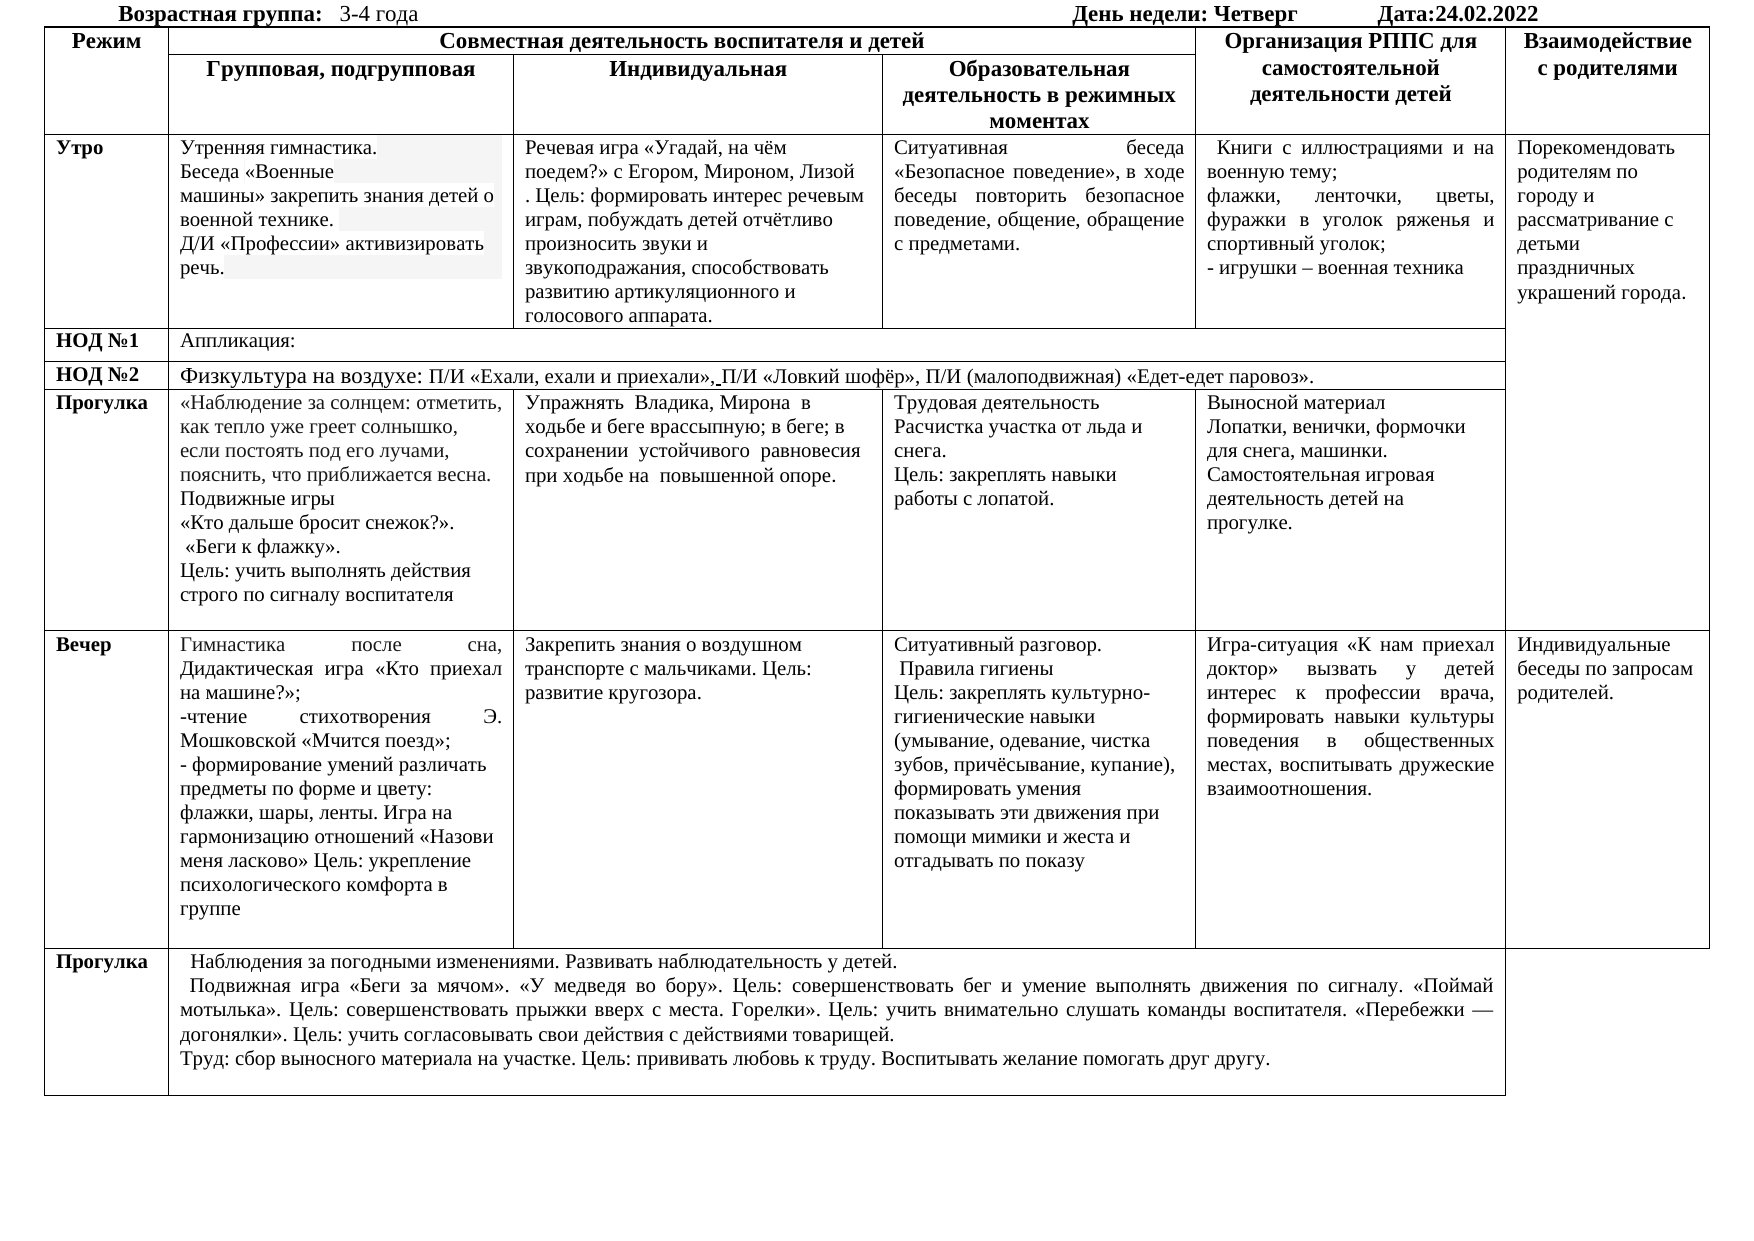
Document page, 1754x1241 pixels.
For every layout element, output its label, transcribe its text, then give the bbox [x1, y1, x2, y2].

table_cell Прогулка [45, 949, 168, 1095]
table_header Совместная деятельность воспитателя и детей [169, 28, 1195, 54]
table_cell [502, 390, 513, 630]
table_cell Индивидуальная [514, 55, 882, 134]
table_cell Игра-ситуация «К нам приехал доктор» вызвать у детей интерес к профессии врача, формировать навыки культуры поведения в общественных местах, воспитывать дружеские взаимоотношения. [1196, 631, 1505, 948]
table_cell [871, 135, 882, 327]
table_cell Индивидуальные беседы по запросам родителей. [1506, 631, 1709, 948]
table_cell Образовательная деятельность в режимных моментах [883, 55, 1195, 134]
table_cell НОД №1 [45, 329, 168, 361]
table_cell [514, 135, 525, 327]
table_cell Книги с иллюстрациями и на военную тему; флажки, ленточки, цветы, фуражки в уголок ряженья и спортивный уголок; - игрушки – военная техника [1196, 135, 1505, 327]
table_header Режим [45, 28, 168, 134]
table_cell Вечер [45, 631, 168, 948]
table_cell Аппликация: [169, 329, 1505, 361]
table_cell Гимнастика после сна, Дидактическая игра «Кто приехал на машине?»; -чтение стихотворения Э. Мошковской «Мчится поезд»; - формирование умений различать предметы по форме и цвету: флажки, шары, ленты. Игра на гармонизацию отношений «Назови меня ласково» Цель: укрепление психологического комфорта в группе [169, 631, 513, 948]
table_cell Физкультура на воздухе: П/И «Ехали, ехали и приехали», П/И «Ловкий шофёр», П/И (малоподвижная) «Едет-едет паровоз». [169, 362, 1505, 389]
table_cell Ситуативная беседа «Безопасное поведение», в ходе беседы повторить безопасное поведение, общение, обращение с предметами. [883, 135, 1195, 327]
table_cell Групповая, подгрупповая [169, 55, 513, 134]
table_cell Порекомендовать родителям по городу и рассматривание с детьми праздничных украшений города. [1506, 135, 1709, 630]
table_cell Трудовая деятельность Расчистка участка от льда и снега. Цель: закреплять навыки работы с лопатой. [883, 390, 1195, 630]
table_cell Утро [45, 135, 168, 327]
table_cell Прогулка [45, 390, 168, 630]
table_cell Наблюдения за погодными изменениями. Развивать наблюдательность у детей. Подвижная игра «Беги за мячом». «У медведя во бору». Цель: совершенствовать бег и умение выполнять движения по сигналу. «Поймай мотылька». Цель: совершенствовать прыжки вверх с места. Горелки». Цель: учить внимательно слушать команды воспитателя. «Перебежки — догонялки». Цель: учить согласовывать свои действия с действиями товарищей. Труд: сбор выносного материала на участке. Цель: прививать любовь к труду. Воспитывать желание помогать друг другу. [169, 949, 1505, 1095]
table_cell НОД №2 [45, 362, 168, 389]
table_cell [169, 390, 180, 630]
text Возрастная группа: 3-4 года День недели: Четверг Дата:24.02.2022 [118, 0, 1636, 26]
table_cell Закрепить знания о воздушном транспорте с мальчиками. Цель: развитие кругозора. [514, 631, 882, 948]
table_cell Выносной материал Лопатки, венички, формочки для снега, машинки. Самостоятельная игровая деятельность детей на прогулке. [1196, 390, 1505, 630]
table_header Взаимодействие с родителями [1506, 28, 1709, 134]
table_cell Упражнять Владика, Мирона в ходьбе и беге врассыпную; в беге; в сохранении устойчивого равновесия при ходьбе на повышенной опоре. [514, 390, 882, 630]
table_header Организация РППС для самостоятельной деятельности детей [1196, 28, 1505, 134]
table_cell Ситуативный разговор. Правила гигиены Цель: закреплять культурно-гигиенические навыки (умывание, одевание, чистка зубов, причёсывание, купание), формировать умения показывать эти движения при помощи мимики и жеста и отгадывать по показу [883, 631, 1195, 948]
table_cell Утренняя гимнастика. Беседа «Военные машины» закрепить знания детей о военной технике. Д/И «Профессии» активизировать речь. [169, 135, 513, 327]
